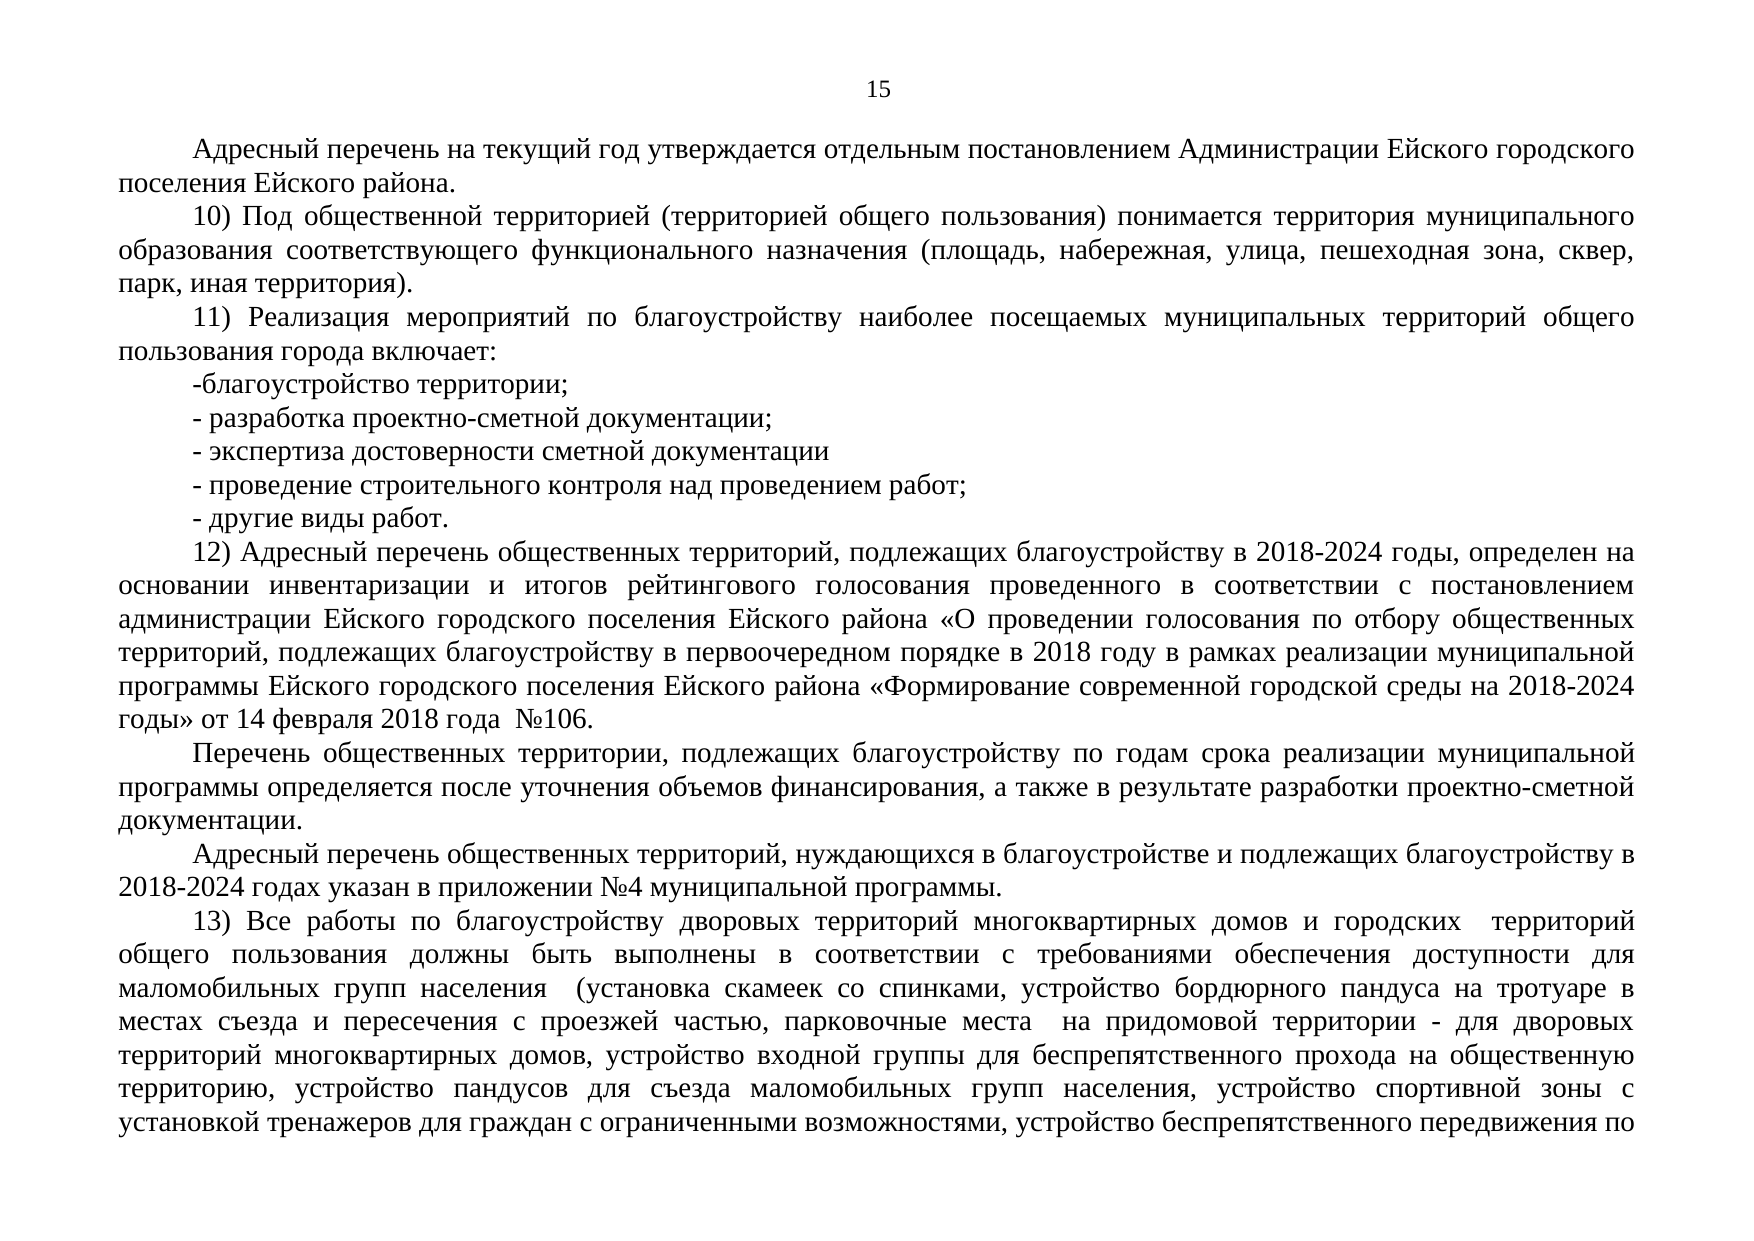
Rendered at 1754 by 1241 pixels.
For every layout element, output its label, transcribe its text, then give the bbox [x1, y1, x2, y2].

text 12) Адресный перечень общественных территорий, подлежащих благоустройству в 2018-2024 годы, определен на основании инвентаризации и итогов рейтингового голосования проведенного в соответствии с постановлением администрации Ейского городского поселения Ейского района «О проведении голосования по отбору общественных территорий, подлежащих благоустройству в первоочередном порядке в 2018 году в рамках реализации муниципальной программы Ейского городского поселения Ейского района «Формирование современной городской среды на 2018-2024 годы» от 14 февраля 2018 года №106. [118, 534, 1636, 735]
text - другие виды работ. [118, 500, 1636, 534]
text - проведение строительного контроля над проведением работ; [118, 467, 1636, 500]
text 10) Под общественной территорией (территорией общего пользования) понимается территория муниципального образования соответствующего функционального назначения (площадь, набережная, улица, пешеходная зона, сквер, парк, иная территория). [118, 198, 1636, 299]
text Перечень общественных территории, подлежащих благоустройству по годам срока реализации муниципальной программы определяется после уточнения объемов финансирования, а также в результате разработки проектно-сметной документации. [118, 735, 1636, 836]
text 11) Реализация мероприятий по благоустройству наиболее посещаемых муниципальных территорий общего пользования города включает: [118, 299, 1636, 366]
text -благоустройство территории; [118, 366, 1636, 400]
text - экспертиза достоверности сметной документации [118, 433, 1636, 467]
text Адресный перечень общественных территорий, нуждающихся в благоустройстве и подлежащих благоустройству в 2018-2024 годах указан в приложении №4 муниципальной программы. [118, 836, 1636, 903]
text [118, 903, 1636, 1138]
text Адресный перечень на текущий год утверждается отдельным постановлением Администрации Ейского городского поселения Ейского района. [118, 131, 1636, 198]
text - разработка проектно-сметной документации; [118, 400, 1636, 433]
